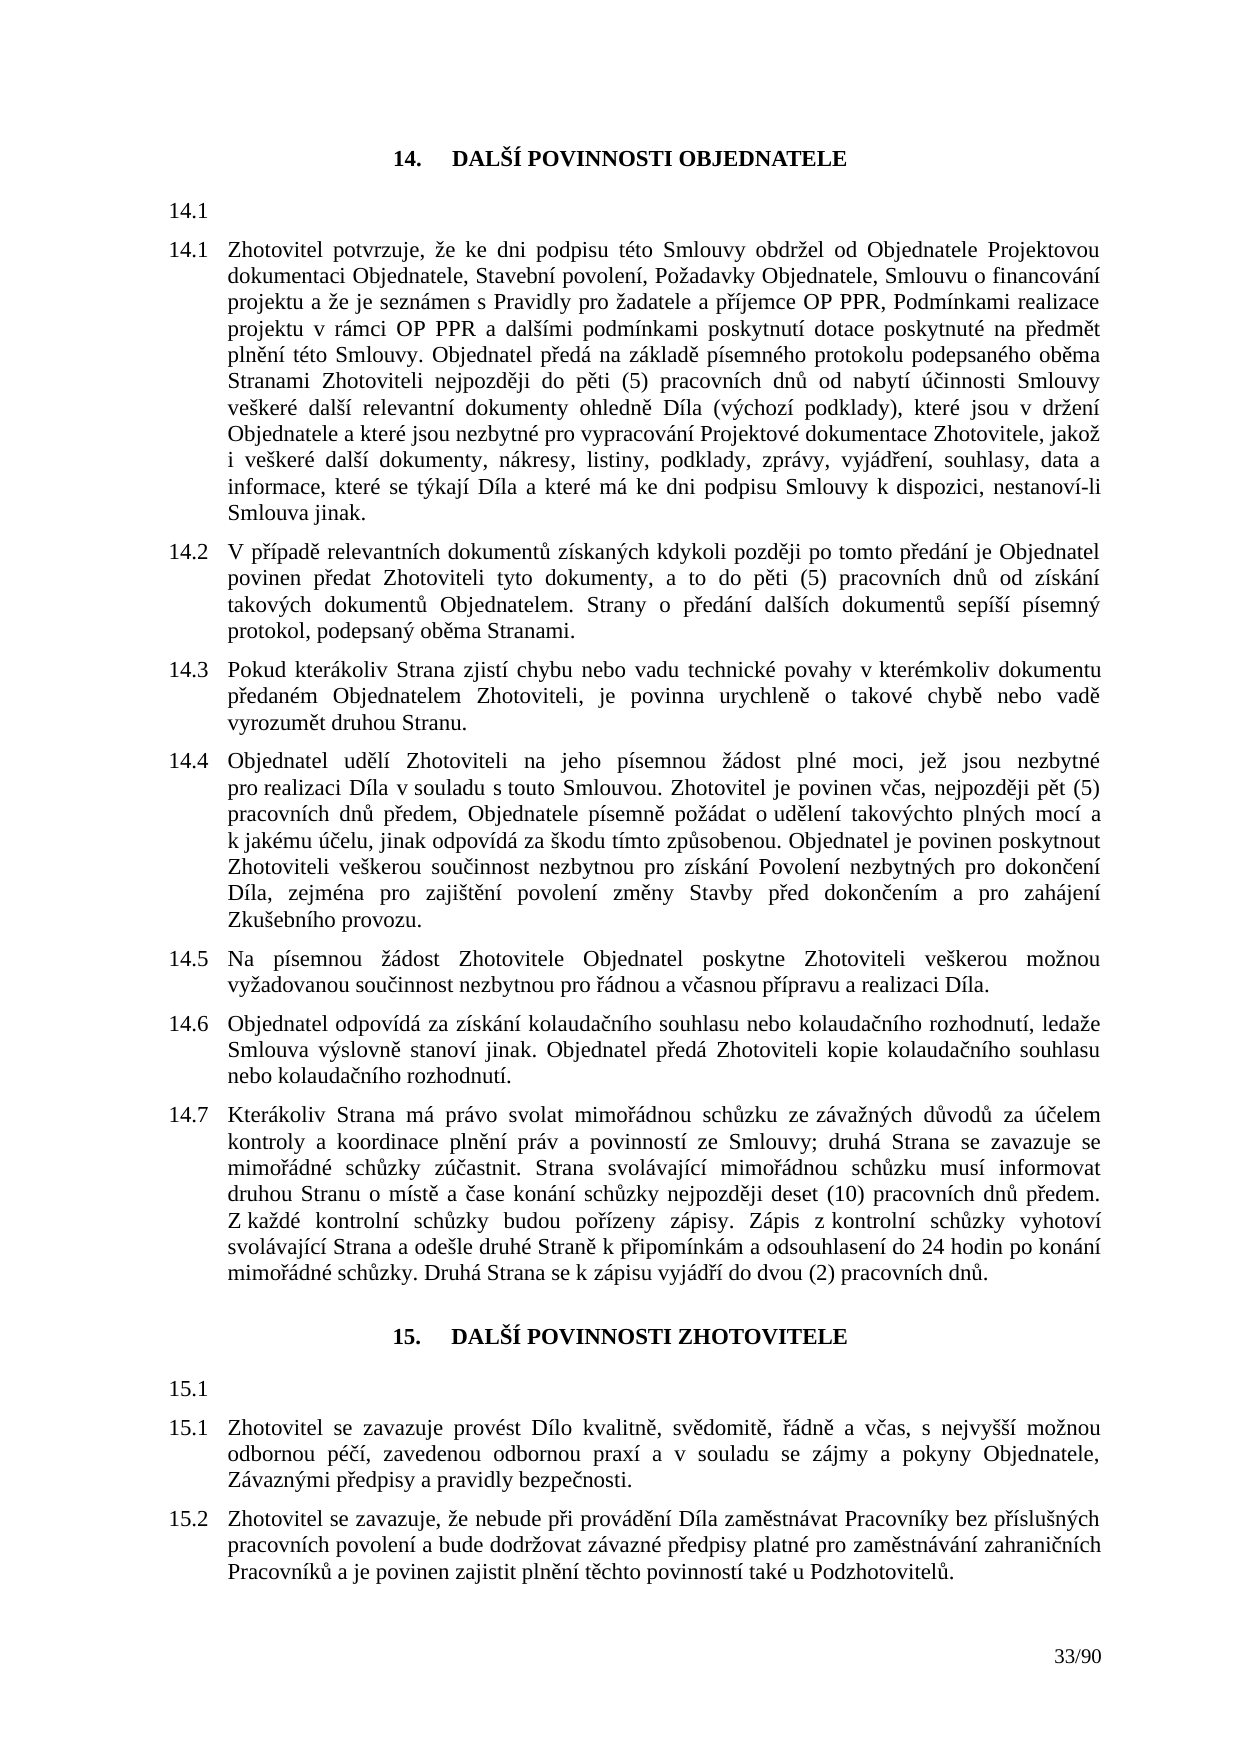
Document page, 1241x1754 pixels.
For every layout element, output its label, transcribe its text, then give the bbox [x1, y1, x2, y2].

text Zhotovitel se zavazuje, že nebude při provádění Díla zaměstnávat Pracovníky bez příslušných pracovních povolení a bude dodržovat závazné předpisy platné pro zaměstnávání zahraničních Pracovníků a je povinen zajistit plnění těchto povinností také u Podzhotovitelů. [168, 1505, 1101, 1584]
text Kterákoliv Strana má právo svolat mimořádnou schůzku ze závažných důvodů za účelem kontroly a koordinace plnění práv a povinností ze Smlouvy; druhá Strana se zavazuje se mimořádné schůzky zúčastnit. Strana svolávající mimořádnou schůzku musí informovat druhou Stranu o místě a čase konání schůzky nejpozději deset (10) pracovních dnů předem. Z každé kontrolní schůzky budou pořízeny zápisy. Zápis z kontrolní schůzky vyhotoví svolávající Strana a odešle druhé Straně k připomínkám a odsouhlasení do 24 hodin po konání mimořádné schůzky. Druhá Strana se k zápisu vyjádří do dvou (2) pracovních dnů. [168, 1101, 1101, 1286]
text Objednatel udělí Zhotoviteli na jeho písemnou žádost plné moci, jež jsou nezbytné pro realizaci Díla v souladu s touto Smlouvou. Zhotovitel je povinen včas, nejpozději pět (5) pracovních dnů předem, Objednatele písemně požádat o udělení takovýchto plných mocí a k jakému účelu, jinak odpovídá za škodu tímto způsobenou. Objednatel je povinen poskytnout Zhotoviteli veškerou součinnost nezbytnou pro získání Povolení nezbytných pro dokončení Díla, zejména pro zajištění povolení změny Stavby před dokončením a pro zahájení Zkušebního provozu. [168, 748, 1101, 932]
subtitle DALŠÍ POVINNOSTI ZHOTOVITELE [139, 1323, 1101, 1350]
text Pokud kterákoliv Strana zjistí chybu nebo vadu technické povahy v kterémkoliv dokumentu předaném Objednatelem Zhotoviteli, je povinna urychleně o takové chybě nebo vadě vyrozumět druhou Stranu. [168, 656, 1101, 735]
text Objednatel odpovídá za získání kolaudačního souhlasu nebo kolaudačního rozhodnutí, ledaže Smlouva výslovně stanoví jinak. Objednatel předá Zhotoviteli kopie kolaudačního souhlasu nebo kolaudačního rozhodnutí. [168, 1010, 1101, 1089]
text Na písemnou žádost Zhotovitele Objednatel poskytne Zhotoviteli veškerou možnou vyžadovanou součinnost nezbytnou pro řádnou a včasnou přípravu a realizaci Díla. [168, 944, 1101, 997]
list Zhotovitel potvrzuje, že ke dni podpisu této Smlouvy obdržel od Objednatele Projektovou dokumentaci Objednatele, Stavební povolení, Požadavky Objednatele, Smlouvu o financování projektu a že je seznámen s Pravidly pro žadatele a příjemce OP PPR, Podmínkami realizace projektu v rámci OP PPR a dalšími podmínkami poskytnutí dotace poskytnuté na předmět plnění této Smlouvy. Objednatel předá na základě písemného protokolu podepsaného oběma Stranami Zhotoviteli nejpozději do pěti (5) pracovních dnů od nabytí účinnosti Smlouvy veškeré další relevantní dokumenty ohledně Díla (výchozí podklady), které jsou v držení Objednatele a které jsou nezbytné pro vypracování Projektové dokumentace Zhotovitele, jakož i veškeré další dokumenty, nákresy, listiny, podklady, zprávy, vyjádření, souhlasy, data a informace, které se týkají Díla a které má ke dni podpisu Smlouvy k dispozici, nestanoví-li Smlouva jinak. [168, 236, 1101, 526]
text V případě relevantních dokumentů získaných kdykoli později po tomto předání je Objednatel povinen předat Zhotoviteli tyto dokumenty, a to do pěti (5) pracovních dnů od získání takových dokumentů Objednatelem. Strany o předání dalších dokumentů sepíší písemný protokol, podepsaný oběma Stranami. [168, 538, 1101, 643]
list Zhotovitel se zavazuje provést Dílo kvalitně, svědomitě, řádně a včas, s nejvyšší možnou odbornou péčí, zavedenou odbornou praxí a v souladu se zájmy a pokyny Objednatele, Závaznými předpisy a pravidly bezpečnosti. [168, 1413, 1101, 1493]
subtitle DALŠÍ POVINNOSTI OBJEDNATELE [139, 146, 1101, 172]
